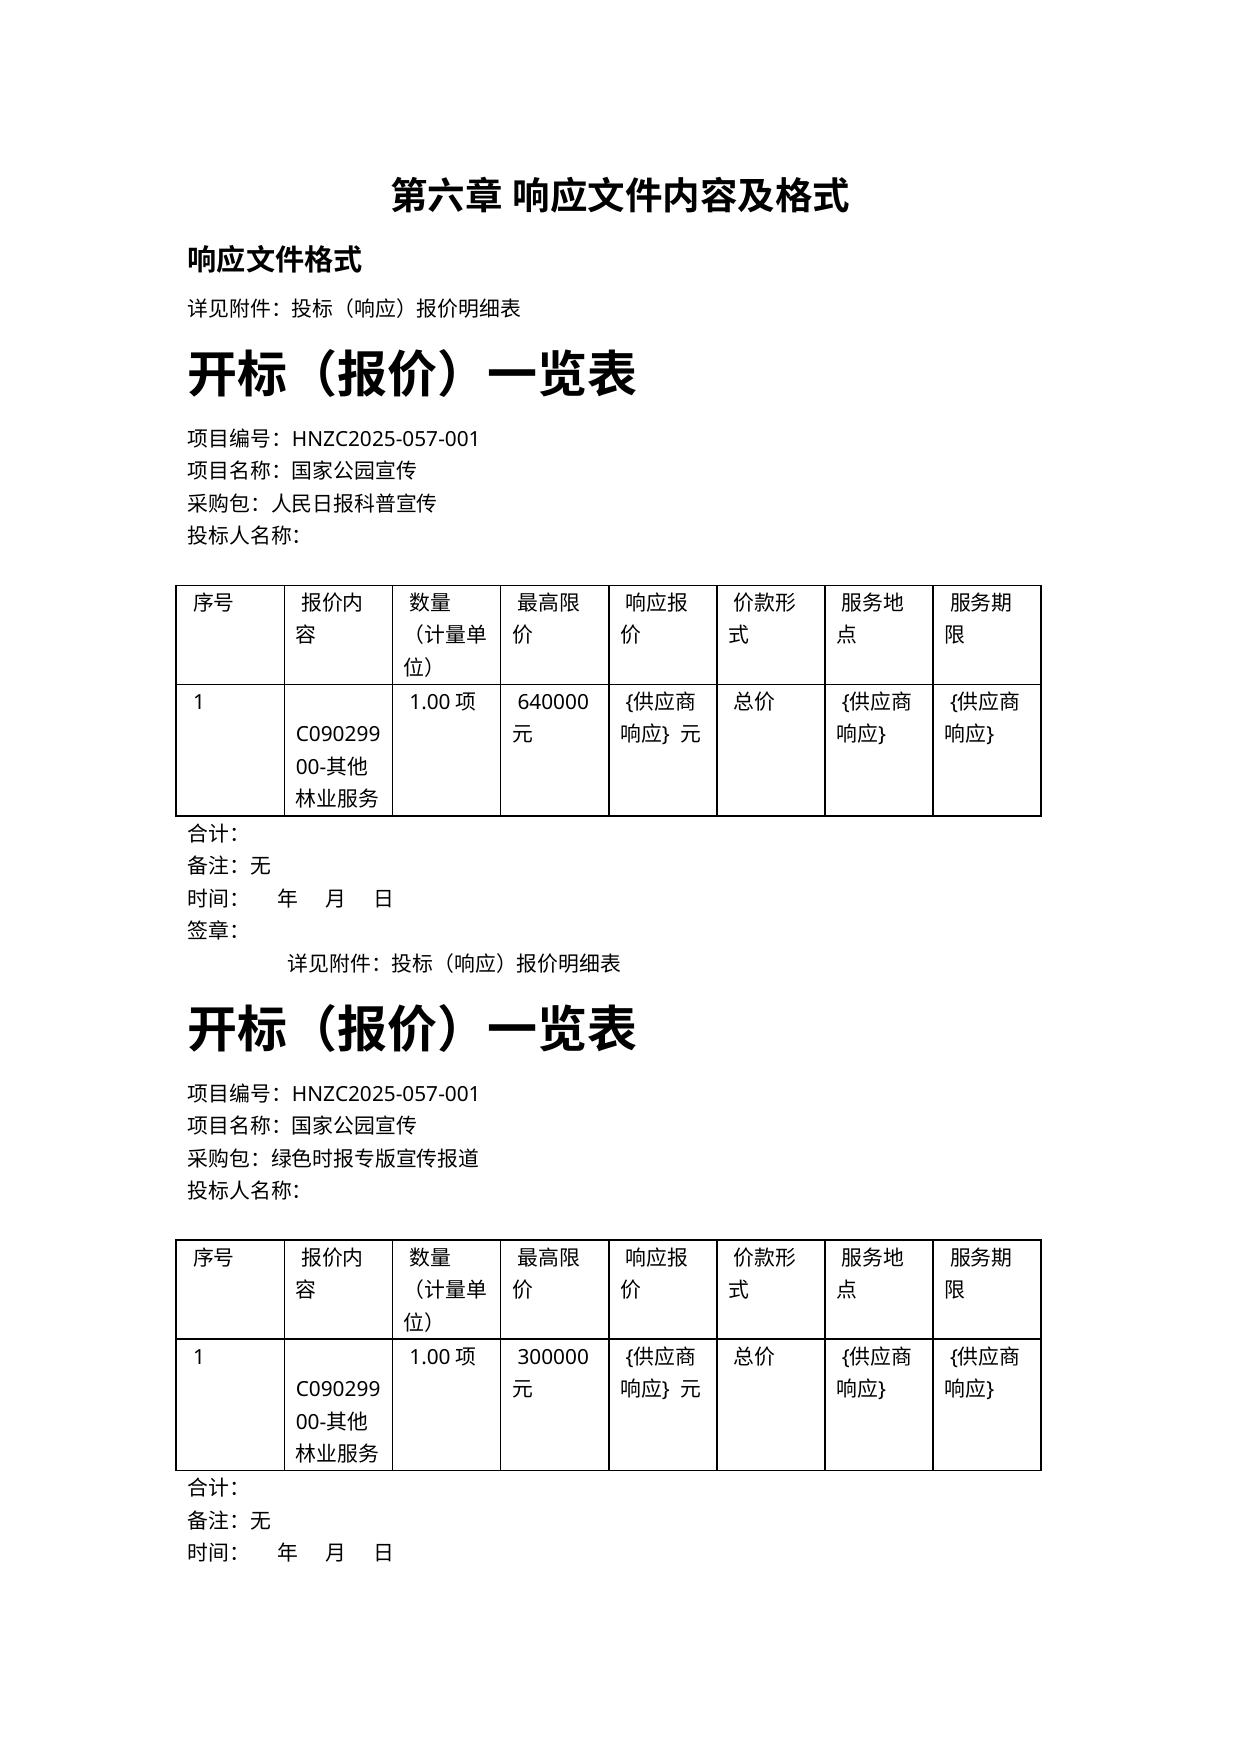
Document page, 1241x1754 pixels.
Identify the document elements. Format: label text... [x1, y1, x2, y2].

table_cell {供应商响应} [826, 685, 932, 815]
text 采购包：人民日报科普宣传 [187, 487, 1053, 519]
table_cell 640000 元 [501, 685, 608, 815]
text 投标人名称： [187, 519, 1053, 552]
table_cell 总价 [718, 1340, 824, 1470]
text 时间： 年 月 日 [187, 1536, 1053, 1569]
table_header 数量（计量单位） [393, 586, 500, 683]
table_header 序号 [177, 1241, 284, 1338]
text 时间： 年 月 日 [187, 882, 1053, 914]
text 备注：无 [187, 849, 1053, 882]
text 开标（报价）一览表 [187, 979, 1053, 1077]
table_header 响应报价 [610, 1241, 716, 1338]
table_cell 1 [177, 685, 284, 815]
table_cell C09029900-其他林业服务 [285, 1340, 392, 1470]
text 投标人名称： [187, 1174, 1053, 1207]
table_header 服务期限 [934, 586, 1040, 683]
table_header 价款形式 [718, 586, 824, 683]
table_cell 1.00项 [393, 685, 500, 815]
text 采购包：绿色时报专版宣传报道 [187, 1142, 1053, 1174]
table_cell 1 [177, 1340, 284, 1470]
text 项目编号：HNZC2025-057-001 [187, 422, 1053, 454]
text 响应文件格式 [187, 227, 1053, 292]
table_cell 300000 元 [501, 1340, 608, 1470]
text 项目名称：国家公园宣传 [187, 1109, 1053, 1142]
text 项目编号：HNZC2025-057-001 [187, 1077, 1053, 1109]
table_header 服务地点 [826, 1241, 932, 1338]
table_cell C09029900-其他林业服务 [285, 685, 392, 815]
table_header 最高限价 [501, 1241, 608, 1338]
text 合计： [187, 1471, 1053, 1504]
table_header 报价内容 [285, 1241, 392, 1338]
table_cell {供应商响应} [934, 1340, 1040, 1470]
table_cell {供应商响应} 元 [610, 685, 716, 815]
table_header 响应报价 [610, 586, 716, 683]
text 开标（报价）一览表 [187, 324, 1053, 422]
table_cell {供应商响应} [826, 1340, 932, 1470]
table_header 价款形式 [718, 1241, 824, 1338]
table_header 序号 [177, 586, 284, 683]
table_cell 总价 [718, 685, 824, 815]
table_cell 1.00项 [393, 1340, 500, 1470]
text 备注：无 [187, 1504, 1053, 1536]
text 详见附件：投标（响应）报价明细表 [187, 292, 1053, 324]
table_header 服务地点 [826, 586, 932, 683]
table_header 数量（计量单位） [393, 1241, 500, 1338]
table_cell {供应商响应} 元 [610, 1340, 716, 1470]
text 合计： [187, 817, 1053, 849]
table_header 服务期限 [934, 1241, 1040, 1338]
text 第六章 响应文件内容及格式 [187, 162, 1053, 227]
table_header 最高限价 [501, 586, 608, 683]
text 项目名称：国家公园宣传 [187, 454, 1053, 487]
table_cell {供应商响应} [934, 685, 1040, 815]
table_header 报价内容 [285, 586, 392, 683]
text 详见附件：投标（响应）报价明细表 [187, 947, 1053, 979]
text 签章： [187, 914, 1053, 947]
